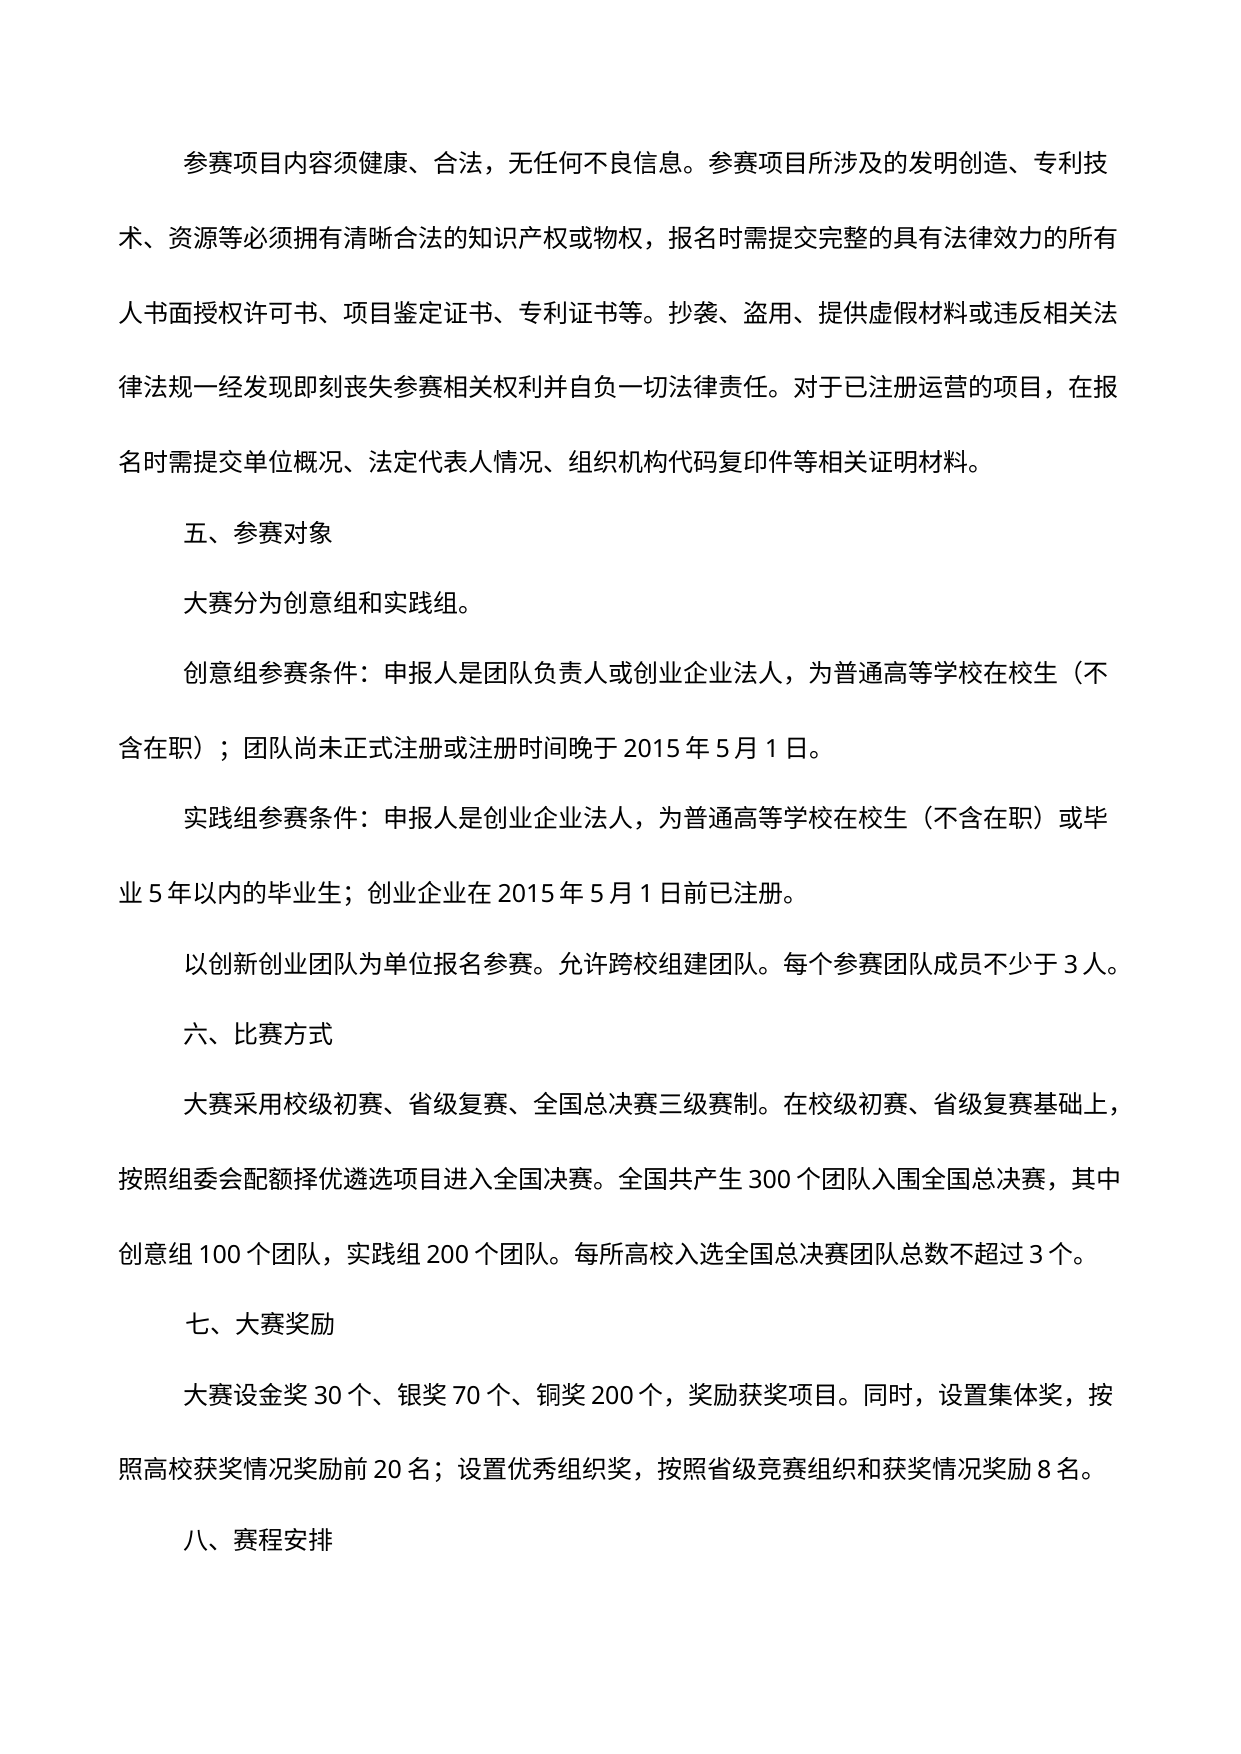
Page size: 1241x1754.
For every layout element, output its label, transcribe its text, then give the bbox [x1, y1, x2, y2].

text 五、参赛对象 [118, 499, 1122, 564]
text 创意组参赛条件：申报人是团队负责人或创业企业法人，为普通高等学校在校生（不含在职）；团队尚未正式注册或注册时间晚于2015年5月1日。 [118, 639, 1122, 779]
text 大赛采用校级初赛、省级复赛、全国总决赛三级赛制。在校级初赛、省级复赛基础上，按照组委会配额择优遴选项目进入全国决赛。全国共产生300个团队入围全国总决赛，其中创意组100个团队，实践组200个团队。每所高校入选全国总决赛团队总数不超过3个。 [118, 1071, 1122, 1285]
text 参赛项目内容须健康、合法，无任何不良信息。参赛项目所涉及的发明创造、专利技术、资源等必须拥有清晰合法的知识产权或物权，报名时需提交完整的具有法律效力的所有人书面授权许可书、项目鉴定证书、专利证书等。抄袭、盗用、提供虚假材料或违反相关法律法规一经发现即刻丧失参赛相关权利并自负一切法律责任。对于已注册运营的项目，在报名时需提交单位概况、法定代表人情况、组织机构代码复印件等相关证明材料。 [118, 129, 1122, 493]
text 大赛设金奖30个、银奖70个、铜奖200个，奖励获奖项目。同时，设置集体奖，按照高校获奖情况奖励前20名；设置优秀组织奖，按照省级竞赛组织和获奖情况奖励8名。 [118, 1361, 1122, 1500]
text 实践组参赛条件：申报人是创业企业法人，为普通高等学校在校生（不含在职）或毕业5年以内的毕业生；创业企业在2015年5月1日前已注册。 [118, 784, 1122, 924]
text 大赛分为创意组和实践组。 [118, 569, 1122, 634]
text 六、比赛方式 [118, 1000, 1122, 1065]
text 七、大赛奖励 [118, 1290, 1122, 1355]
text 以创新创业团队为单位报名参赛。允许跨校组建团队。每个参赛团队成员不少于3人。 [118, 930, 1122, 995]
text 八、赛程安排 [118, 1506, 1122, 1571]
